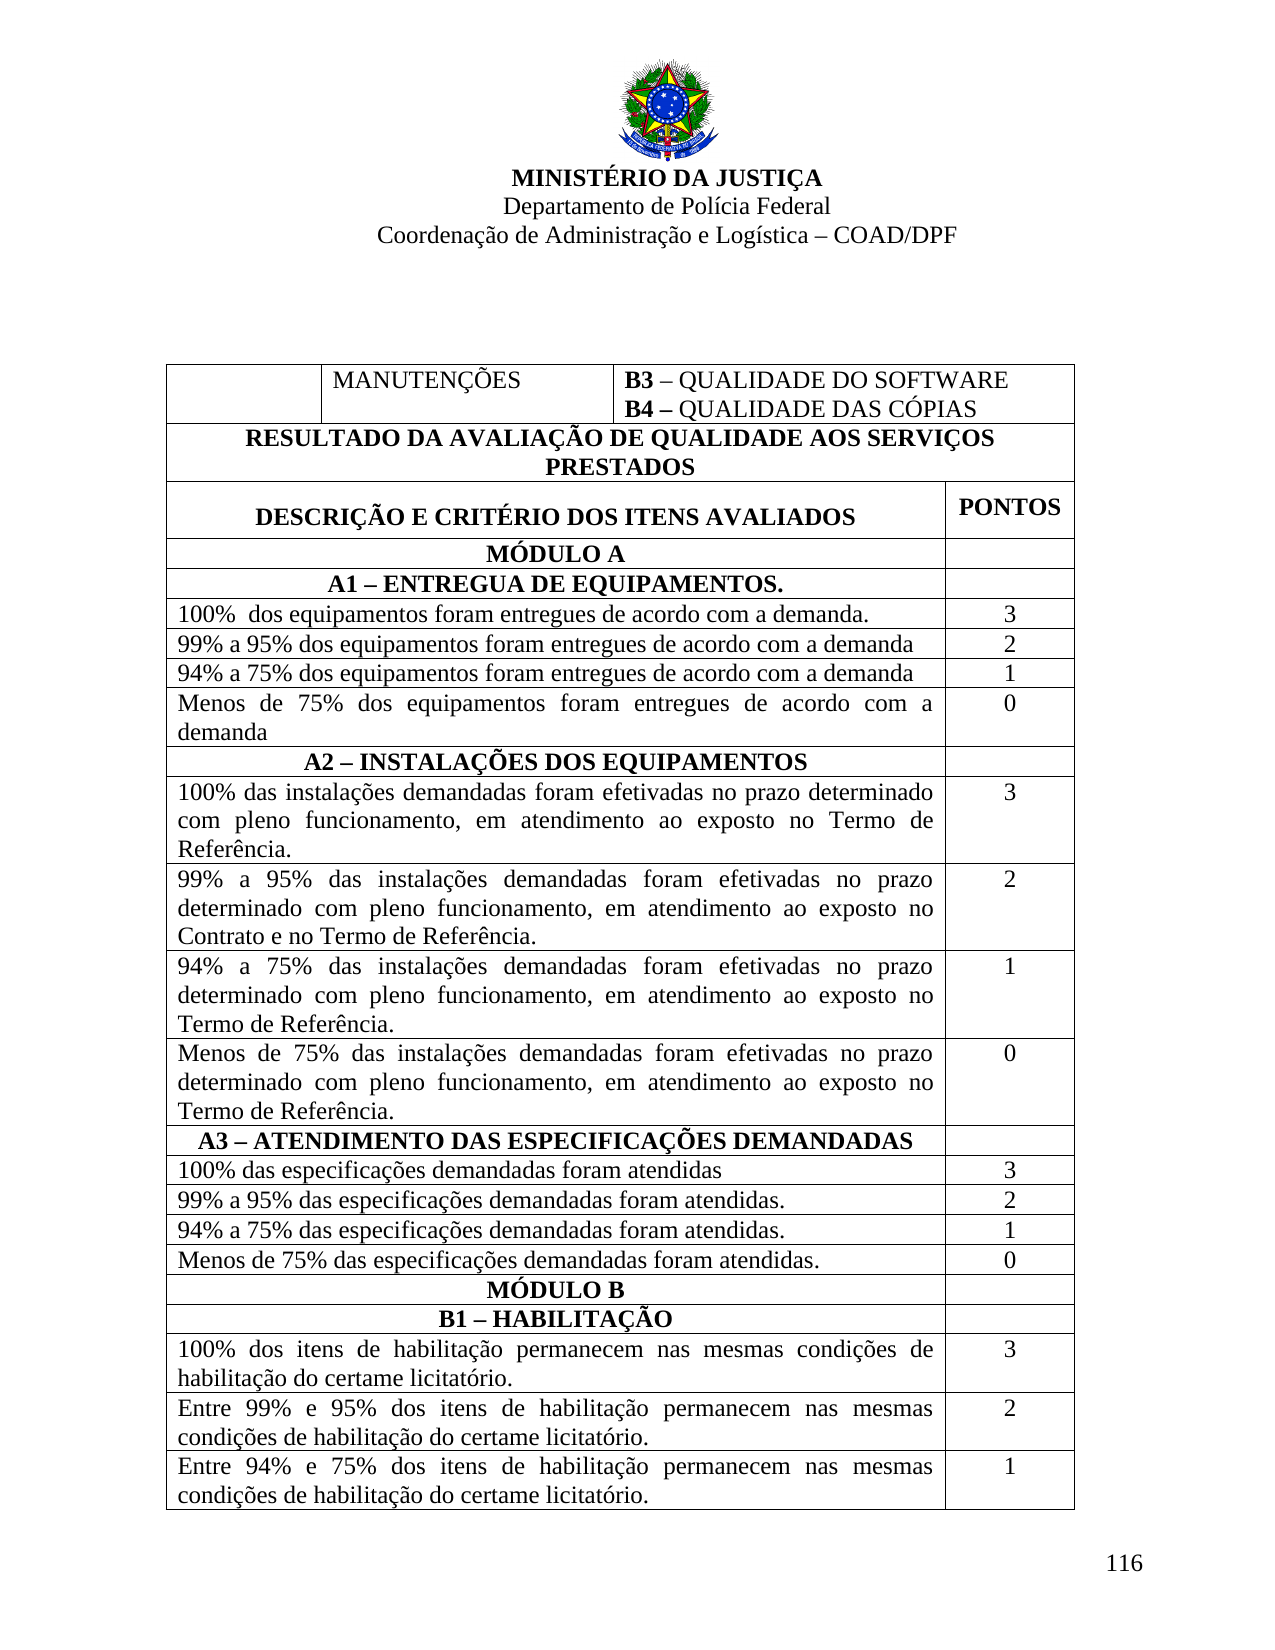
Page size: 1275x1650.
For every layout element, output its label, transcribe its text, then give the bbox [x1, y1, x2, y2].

table_cell 2 [946, 1185, 1074, 1214]
table_cell A3 – ATENDIMENTO DAS ESPECIFICAÇÕES DEMANDADAS [167, 1126, 945, 1154]
table_cell MÓDULO A [167, 539, 945, 568]
table_cell Entre 99% e 95% dos itens de habilitação permanecem nas mesmas condições de habilitação do certame licitatório. [167, 1393, 945, 1450]
table_cell 94% a 75% das instalações demandadas foram efetivadas no prazo determinado com pleno funcionamento, em atendimento ao exposto no Termo de Referência. [167, 951, 945, 1037]
table_cell 99% a 95% das especificações demandadas foram atendidas. [167, 1185, 945, 1214]
table_cell [946, 1305, 1074, 1333]
table_cell 94% a 75% dos equipamentos foram entregues de acordo com a demanda [167, 659, 945, 687]
table_cell EXECUÇÃO DOS SERVIÇOS, SOFTWARES, MANUTENÇÕES [322, 365, 613, 422]
picture [613, 56, 720, 163]
table_cell 1 [946, 1451, 1074, 1509]
table_cell Menos de 75% das instalações demandadas foram efetivadas no prazo determinado com pleno funcionamento, em atendimento ao exposto no Termo de Referência. [167, 1039, 945, 1125]
table_cell 100% dos itens de habilitação permanecem nas mesmas condições de habilitação do certame licitatório. [167, 1334, 945, 1392]
table_cell [946, 569, 1074, 598]
table_cell 3 [946, 599, 1074, 628]
table_cell 94% a 75% das especificações demandadas foram atendidas. [167, 1215, 945, 1244]
table_cell 100% dos equipamentos foram entregues de acordo com a demanda. [167, 599, 945, 628]
table_cell 0 [946, 688, 1074, 746]
table_cell 3 [946, 777, 1074, 863]
table_cell 100% das instalações demandadas foram efetivadas no prazo determinado com pleno funcionamento, em atendimento ao exposto no Termo de Referência. [167, 777, 945, 863]
table_cell [946, 1275, 1074, 1303]
table_cell [946, 747, 1074, 776]
table_cell A2 – INSTALAÇÕES DOS EQUIPAMENTOS [167, 747, 945, 776]
table_cell 2 [946, 1393, 1074, 1450]
table_cell PONTOS [946, 482, 1074, 538]
table_cell B1 – HABILITAÇÃO B2 – PRAZO E ATENDIMENTO DAS MANUTENÇÕES B3 – QUALIDADE DO SOFTWARE B4 – QUALIDADE DAS CÓPIAS [614, 365, 1074, 422]
table_cell 99% a 95% dos equipamentos foram entregues de acordo com a demanda [167, 629, 945, 657]
table_cell 0 [946, 1245, 1074, 1274]
table_cell 3 [946, 1334, 1074, 1392]
table_cell A1 – ENTREGUA DE EQUIPAMENTOS. [167, 569, 945, 598]
table_cell 2 [946, 864, 1074, 950]
table_cell Entre 94% e 75% dos itens de habilitação permanecem nas mesmas condições de habilitação do certame licitatório. [167, 1451, 945, 1509]
table_cell Menos de 75% das especificações demandadas foram atendidas. [167, 1245, 945, 1274]
table_cell 99% a 95% das instalações demandadas foram efetivadas no prazo determinado com pleno funcionamento, em atendimento ao exposto no Contrato e no Termo de Referência. [167, 864, 945, 950]
table_cell 1 [946, 1215, 1074, 1244]
table_cell Menos de 75% dos equipamentos foram entregues de acordo com a demanda [167, 688, 945, 746]
table_cell 1 [946, 951, 1074, 1037]
table_cell [946, 539, 1074, 568]
table_cell 1 [946, 659, 1074, 687]
table_cell 2 [946, 629, 1074, 657]
table_cell 100% das especificações demandadas foram atendidas [167, 1156, 945, 1184]
table_cell RESULTADO DA AVALIAÇÃO DE QUALIDADE AOS SERVIÇOS PRESTADOS [167, 424, 1074, 481]
table_cell [946, 1126, 1074, 1154]
table_cell MÓDULO B [167, 1275, 945, 1303]
table_cell 0 [946, 1039, 1074, 1125]
table_cell B [167, 365, 321, 422]
table_cell DESCRIÇÃO E CRITÉRIO DOS ITENS AVALIADOS [167, 482, 945, 538]
table_cell B1 – HABILITAÇÃO [167, 1305, 945, 1333]
table_cell 3 [946, 1156, 1074, 1184]
